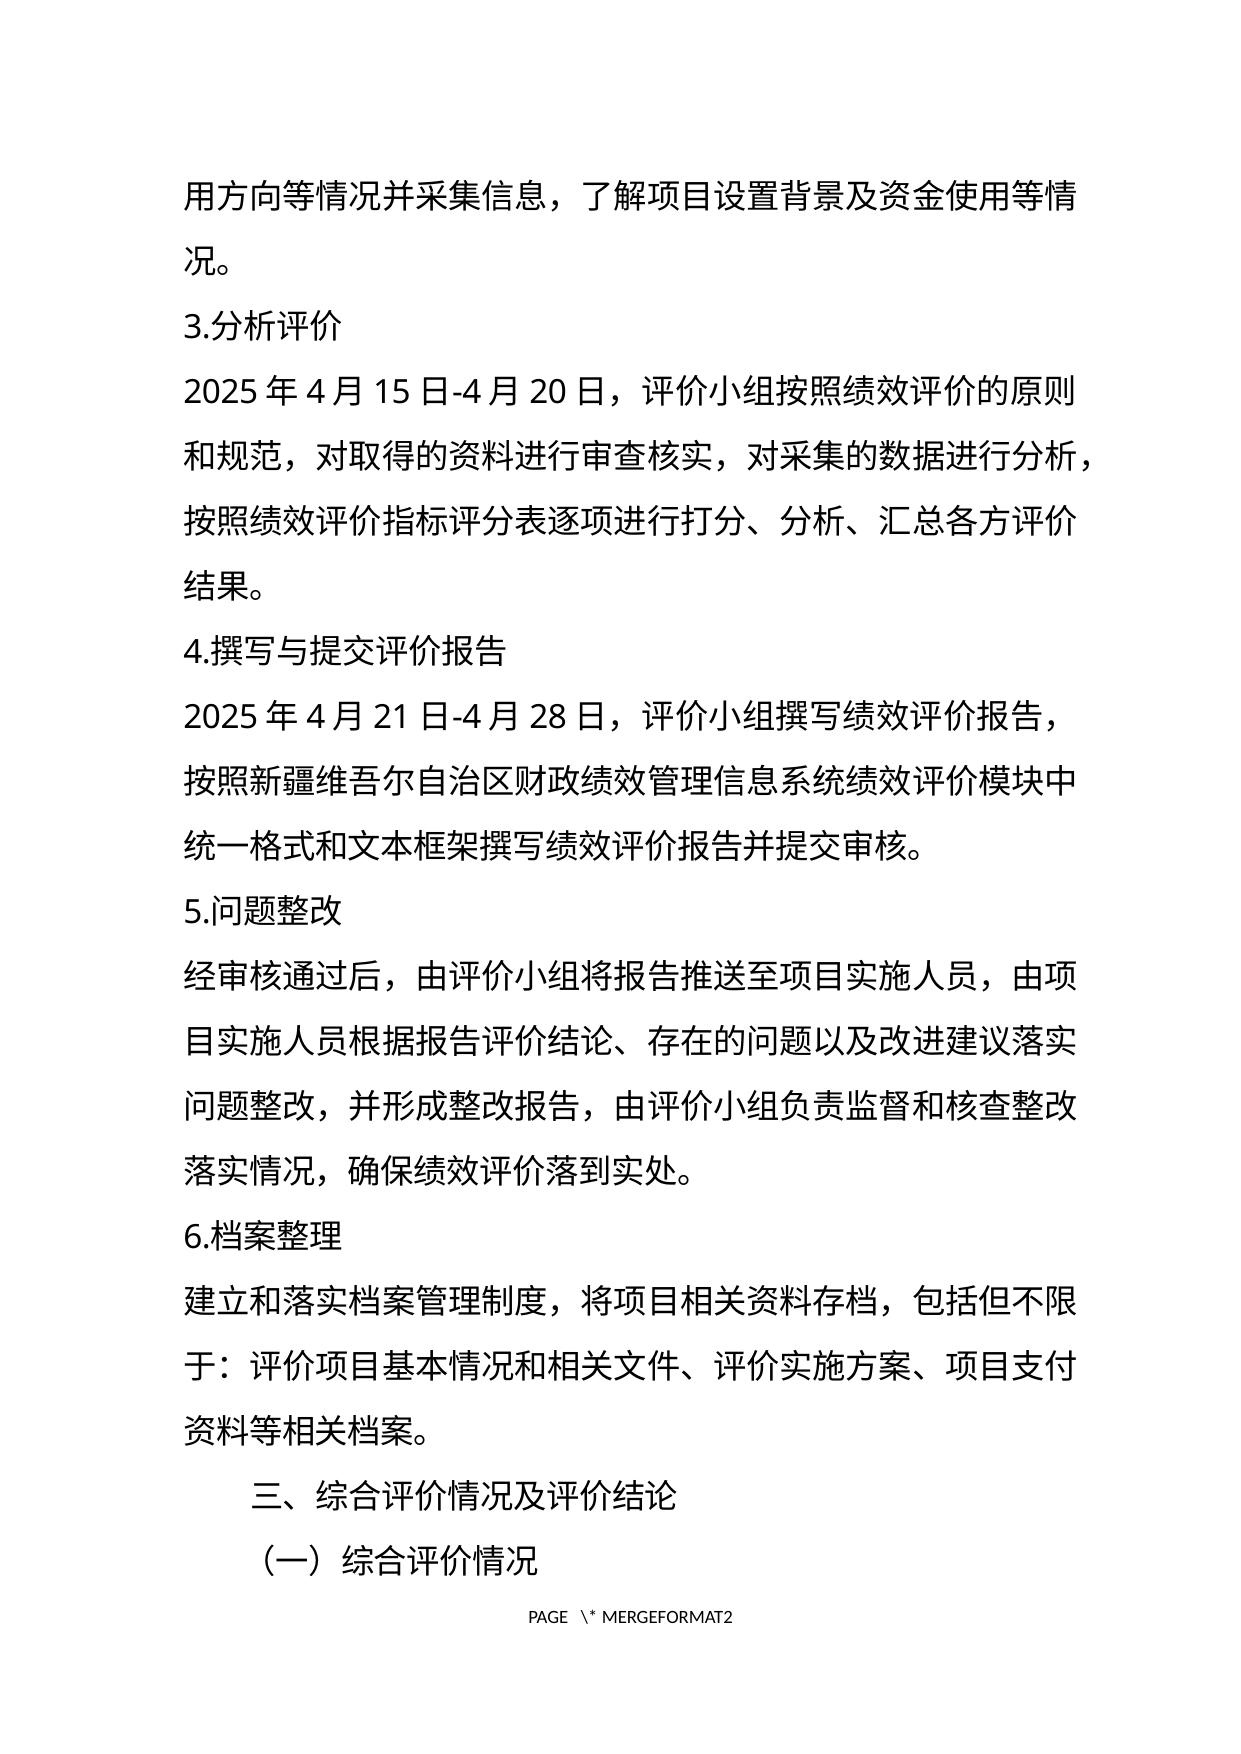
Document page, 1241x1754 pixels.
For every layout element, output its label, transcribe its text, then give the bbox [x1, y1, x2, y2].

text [183, 162, 1078, 1462]
text 三、综合评价情况及评价结论 [183, 1462, 1078, 1527]
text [183, 1527, 1078, 1592]
